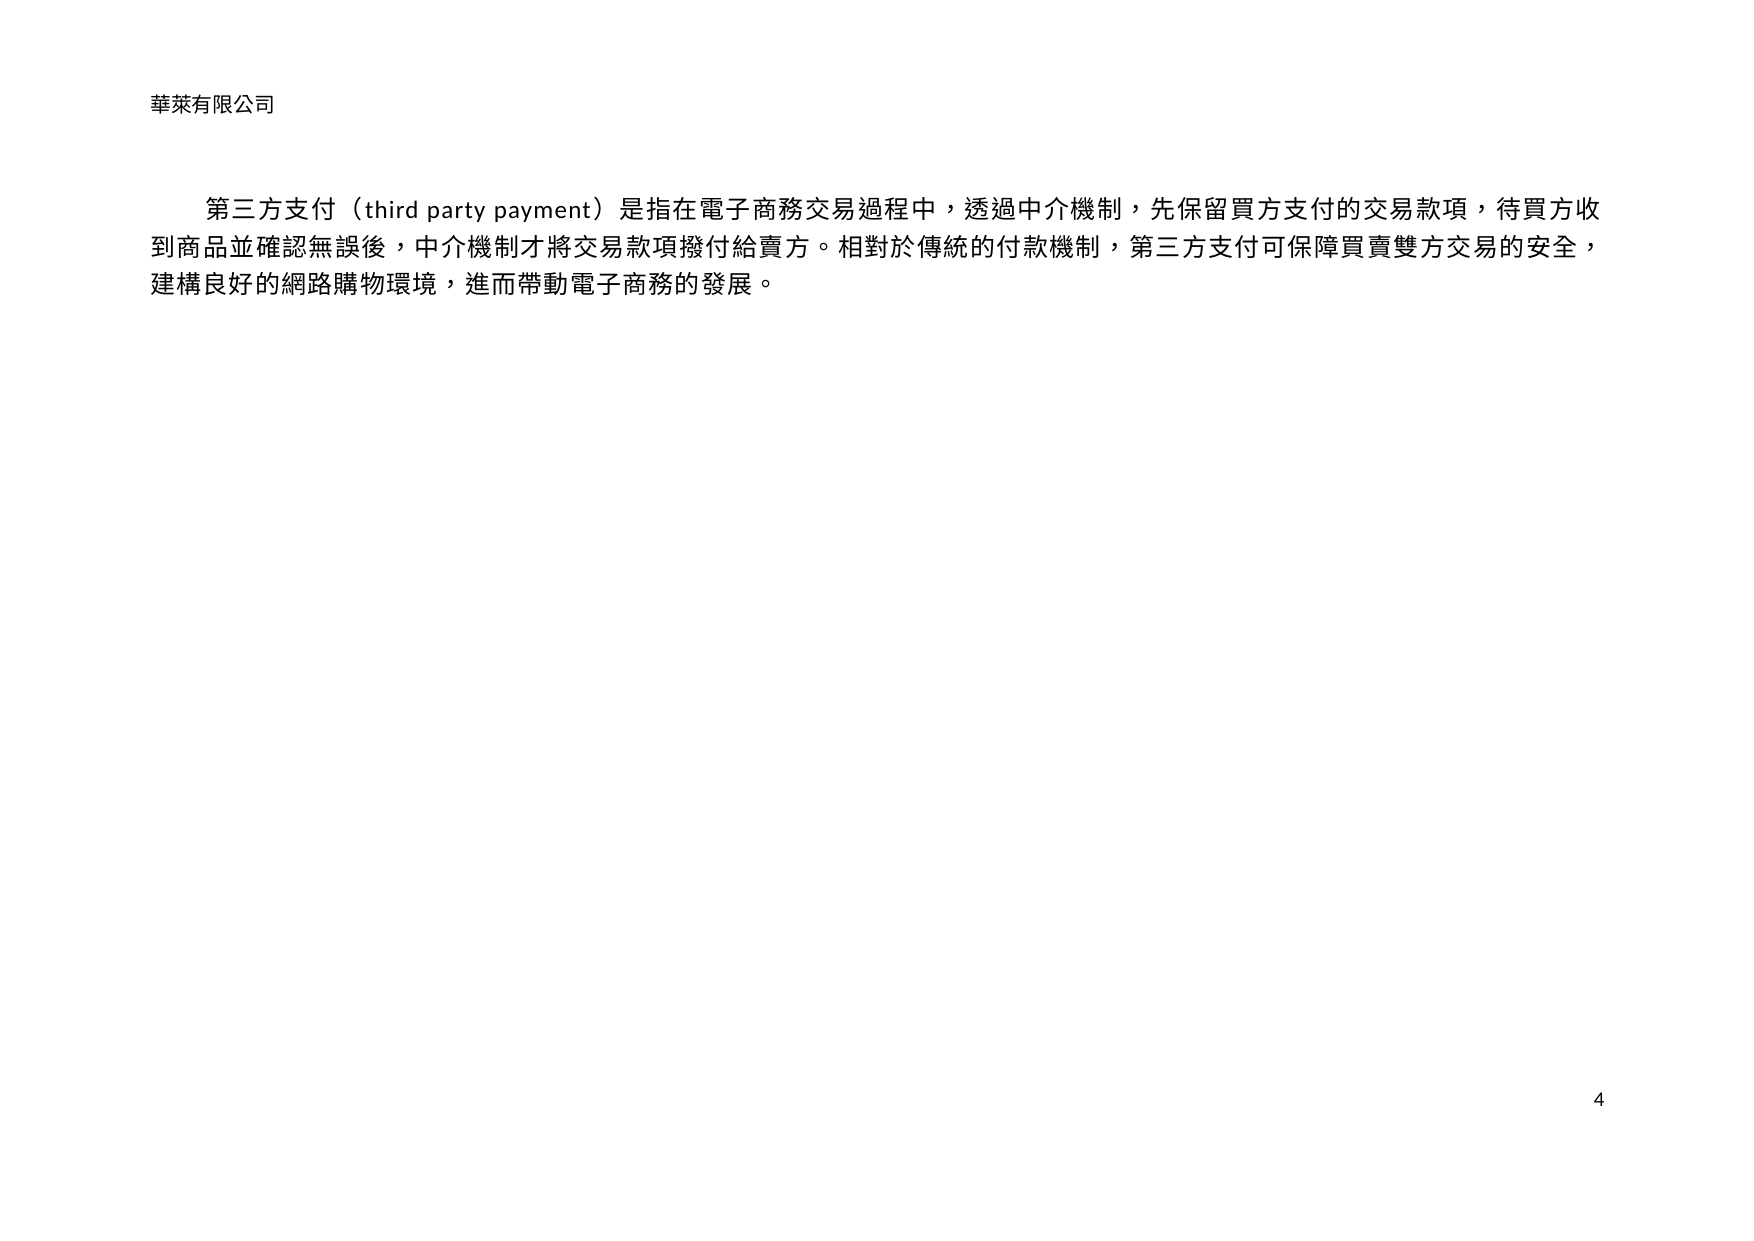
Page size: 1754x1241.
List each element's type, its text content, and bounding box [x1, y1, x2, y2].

text 第三方支付（third party payment）是指在電子商務交易過程中，透過中介機制，先保留買方支付的交易款項，待買方收到商品並確認無誤後，中介機制才將交易款項撥付給賣方。相對於傳統的付款機制，第三方支付可保障買賣雙方交易的安全，建構良好的網路購物環境，進而帶動電子商務的發展。 [150, 189, 1604, 301]
